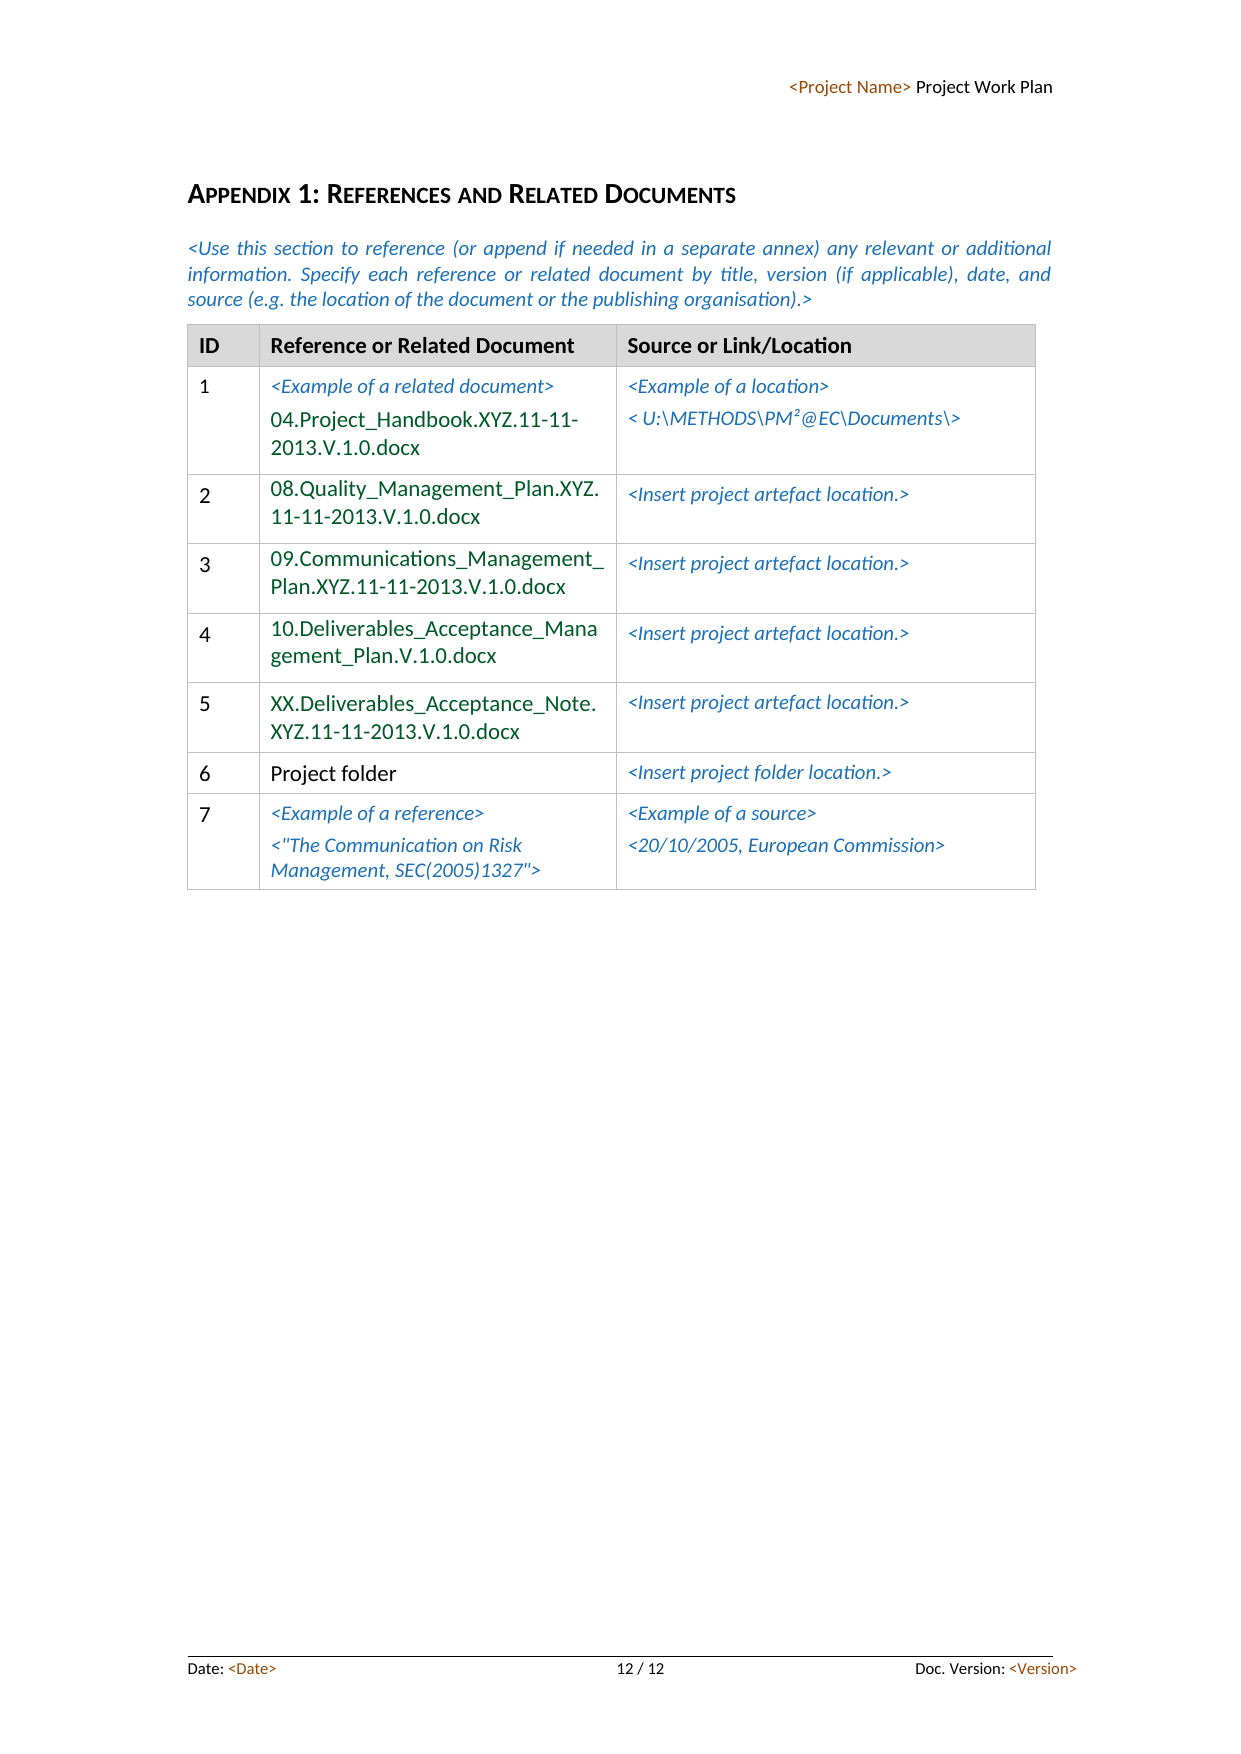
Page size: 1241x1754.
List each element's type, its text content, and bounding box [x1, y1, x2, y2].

table_cell <Insert project artefact location.> [617, 614, 1035, 682]
table_header ID [188, 325, 259, 366]
table_cell 5 [188, 683, 259, 752]
text <Use this section to reference (or append if needed in a separate annex) any relevant or additional information. Specify each reference or related document by title, version (if applicable), date, and source (e.g. the location of the document or the publishing organisation).> [187, 236, 1053, 312]
table_cell <Example of a related document> 04.Project_Handbook.XYZ.11-11-2013.V.1.0.docx [260, 367, 616, 473]
table_cell 2 [188, 475, 259, 543]
table_cell 1 [188, 367, 259, 473]
table_cell 6 [188, 753, 259, 793]
table_cell 7 [188, 794, 259, 889]
table_header Source or Link/Location [617, 325, 1035, 366]
table_cell <Insert project artefact location.> [617, 683, 1035, 752]
table_cell 09.Communications_Management_Plan.XYZ.11-11-2013.V.1.0.docx [260, 544, 616, 613]
table_cell 08.Quality_Management_Plan.XYZ.11-11-2013.V.1.0.docx [260, 475, 616, 543]
table_cell Project folder [260, 753, 616, 793]
table_header Reference or Related Document [260, 325, 616, 366]
table_cell 10.Deliverables_Acceptance_Management_Plan.V.1.0.docx [260, 614, 616, 682]
table_cell 3 [188, 544, 259, 613]
table_cell <Insert project artefact location.> [617, 475, 1035, 543]
table_cell <Example of a source> <20/10/2005, European Commission> [617, 794, 1035, 889]
table_cell <Insert project artefact location.> [617, 544, 1035, 613]
table_cell <Example of a reference> <"The Communication on Risk Management, SEC(2005)1327"> [260, 794, 616, 889]
table_cell <Example of a location> < U:\METHODS\PM²@EC\Documents\> [617, 367, 1035, 473]
table_cell XX.Deliverables_Acceptance_Note.XYZ.11-11-2013.V.1.0.docx [260, 683, 616, 752]
table_cell 4 [188, 614, 259, 682]
table_cell <Insert project folder location.> [617, 753, 1035, 793]
subtitle Appendix 1: References and Related Documents [187, 175, 1053, 211]
